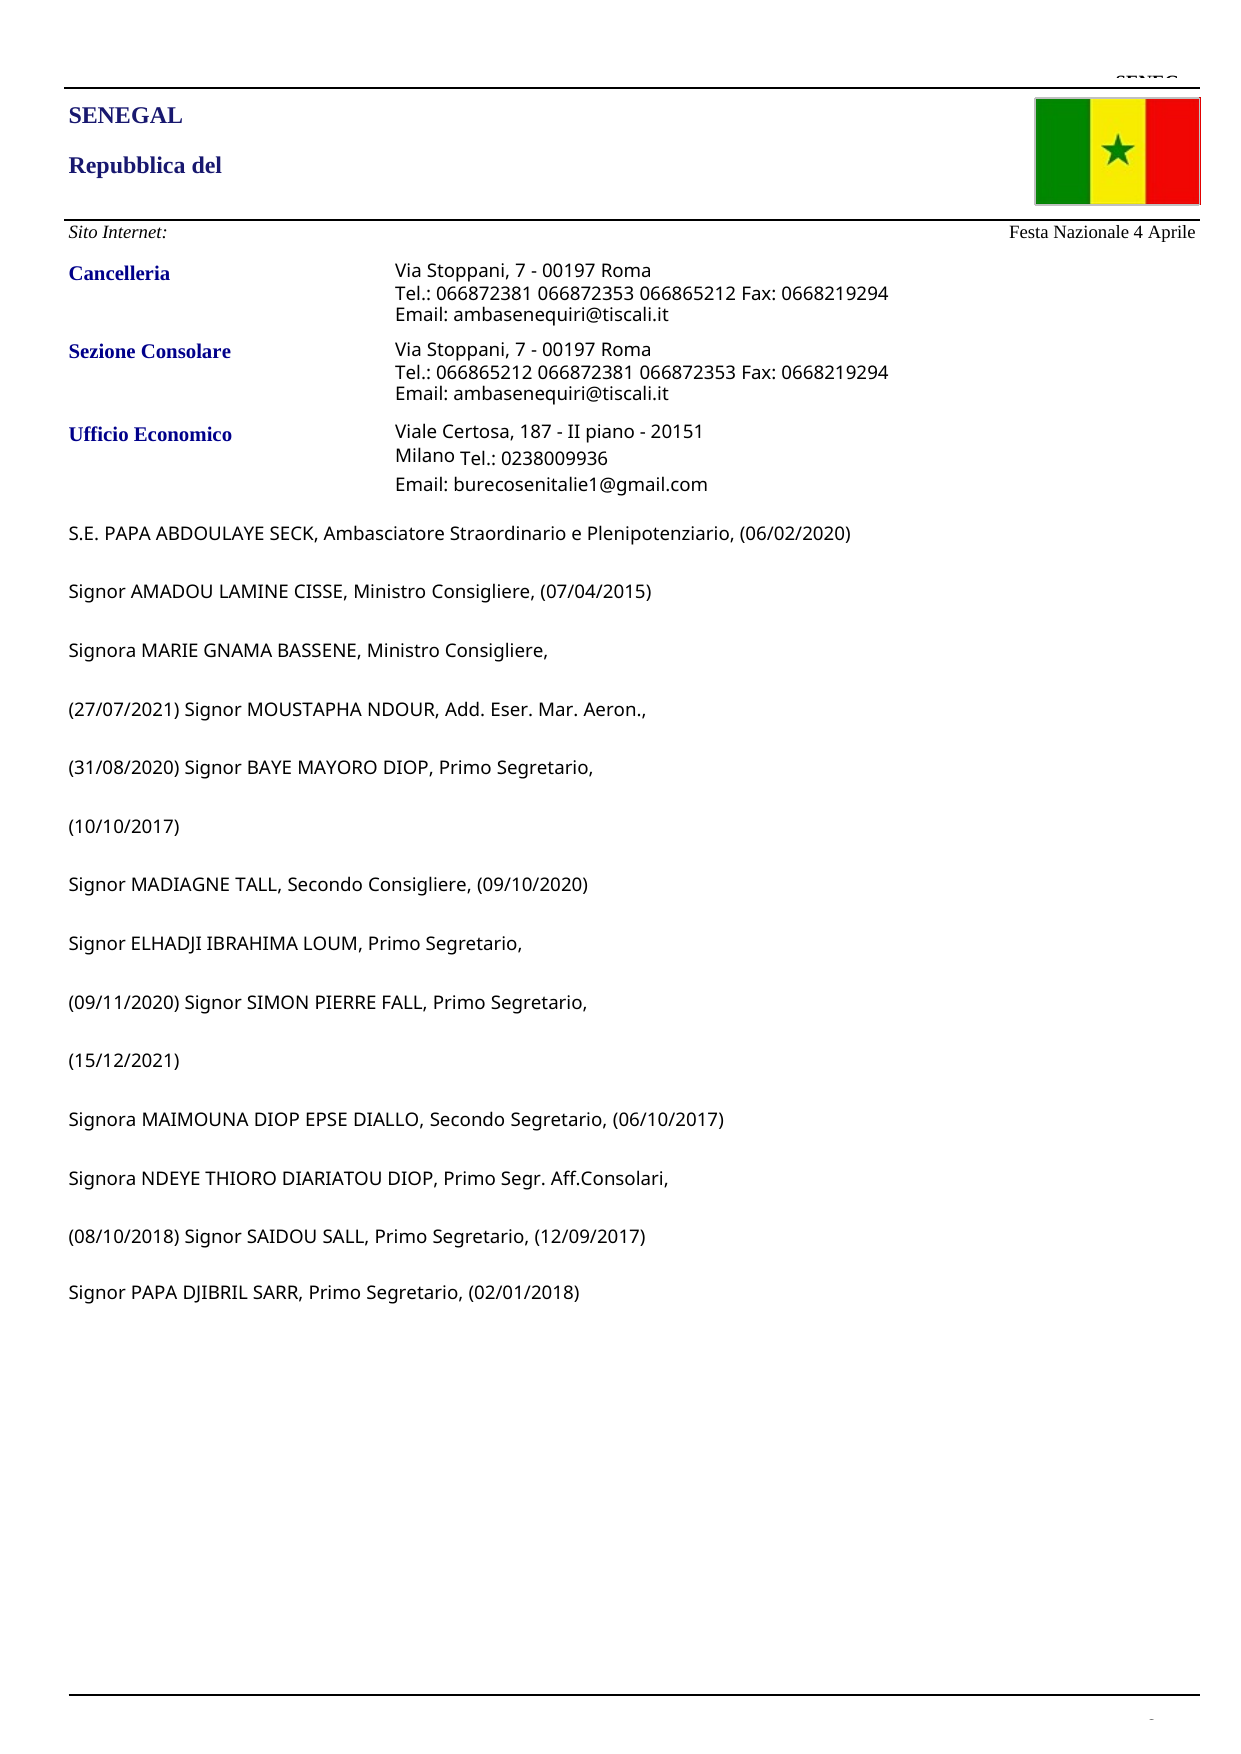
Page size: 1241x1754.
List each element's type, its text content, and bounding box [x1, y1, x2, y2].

text Signor MADIAGNE TALL, Secondo Consigliere, (09/10/2020) Signor ELHADJI IBRAHIMA LOUM, Primo Segretario, (09/11/2020) Signor SIMON PIERRE FALL, Primo Segretario, (15/12/2021) [68, 872, 629, 1073]
text S.E. PAPA ABDOULAYE SECK, Ambasciatore Straordinario e Plenipotenziario, (06/02/2020) Signor AMADOU LAMINE CISSE, Ministro Consigliere, (07/04/2015) [68, 520, 892, 604]
text Tel.: 066865212 066872381 066872353 Fax: 0668219294 [395, 363, 1211, 383]
text Email: ambasenequiri@tiscali.it [395, 304, 1211, 326]
text SENEGAL [68, 101, 1211, 129]
text Signor PAPA DJIBRIL SARR, Primo Segretario, (02/01/2018) [68, 1282, 1211, 1303]
text Tel.: 066872381 066872353 066865212 Fax: 0668219294 [395, 285, 1211, 304]
picture [1036, 129, 1199, 151]
picture [1036, 178, 1199, 204]
text Ufficio Economico Viale Certosa, 187 - II piano - 20151 Milano Tel.: 0238009936 [68, 422, 757, 471]
text Signora MAIMOUNA DIOP EPSE DIALLO, Secondo Segretario, (06/10/2017) Signora NDEYE THIORO DIARIATOU DIOP, Primo Segr. Aff.Consolari, (08/10/2018) Signor SAIDOU SALL, Primo Segretario, (12/09/2017) [68, 1106, 778, 1249]
text Sezione Consolare Via Stoppani, 7 - 00197 Roma [68, 341, 1211, 363]
text Sito Internet: Festa Nazionale 4 Aprile [68, 215, 1211, 242]
text Repubblica del [68, 151, 1211, 178]
text Email: ambasenequiri@tiscali.it [395, 383, 1211, 404]
text Signora MARIE GNAMA BASSENE, Ministro Consigliere, (27/07/2021) Signor MOUSTAPHA NDOUR, Add. Eser. Mar. Aeron., (31/08/2020) Signor BAYE MAYORO DIOP, Primo Segretario, (10/10/2017) [68, 637, 658, 839]
text Cancelleria Via Stoppani, 7 - 00197 Roma [68, 262, 1211, 285]
text Email: burecosenitalie1@gmail.com [395, 471, 1211, 497]
